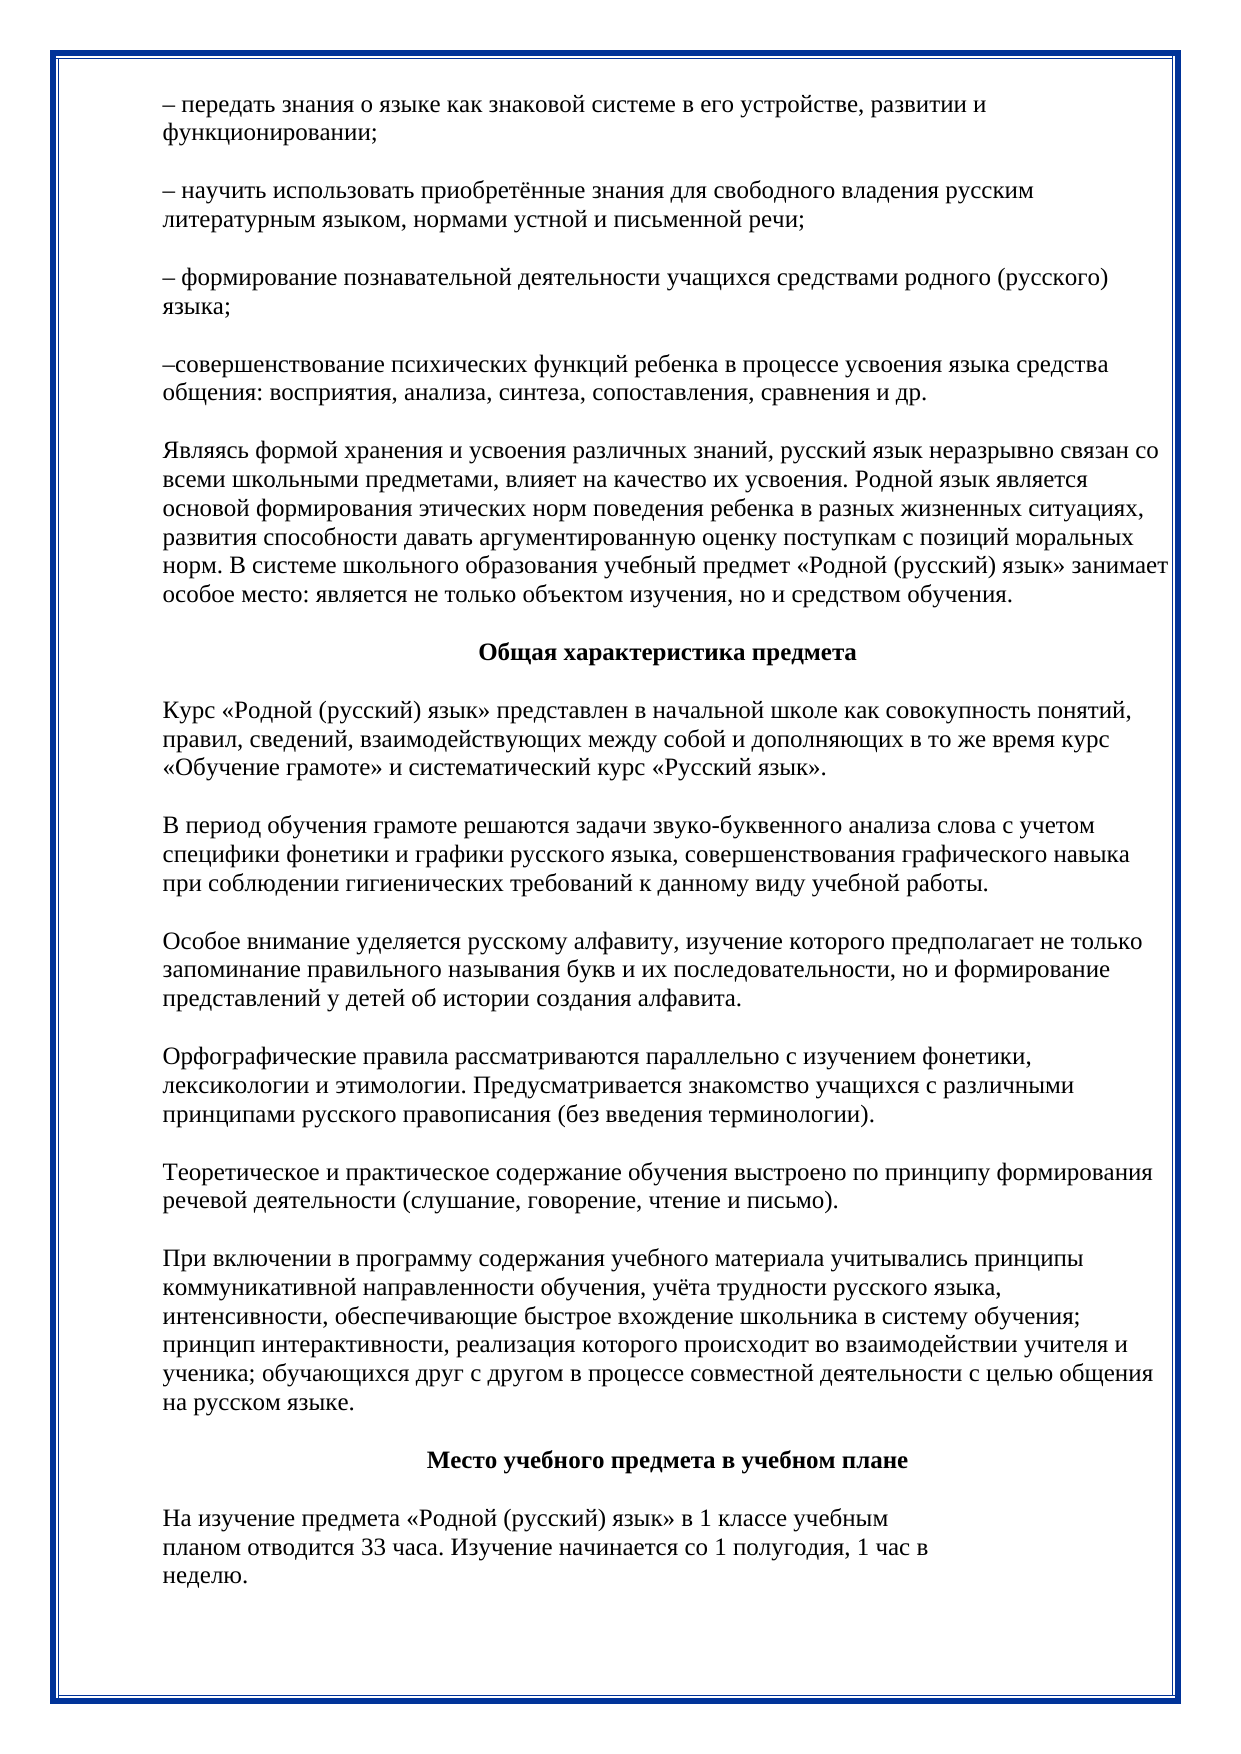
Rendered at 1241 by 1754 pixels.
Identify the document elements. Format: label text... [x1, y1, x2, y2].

text Общая характеристика предмета [162, 637, 1172, 666]
text – научить использовать приобретённые знания для свободного владения русским литературным языком, нормами устной и письменной речи; [162, 175, 1172, 233]
text – передать знания о языке как знаковой системе в его устройстве, развитии и функционировании; [162, 89, 1172, 146]
text Являясь формой хранения и усвоения различных знаний, русский язык неразрывно связан со всеми школьными предметами, влияет на качество их усвоения. Родной язык является основой формирования этических норм поведения ребенка в разных жизненных ситуациях, развития способности давать аргументированную оценку поступкам с позиций моральных норм. В системе школьного образования учебный предмет «Родной (русский) язык» занимает особое место: является не только объектом изучения, но и средством обучения. [162, 435, 1172, 608]
text Место учебного предмета в учебном плане [162, 1445, 1172, 1474]
text При включении в программу содержания учебного материала учитывались принципы коммуникативной направленности обучения, учёта трудности русского языка, интенсивности, обеспечивающие быстрое вхождение школьника в систему обучения; принцип интерактивности, реализация которого происходит во взаимодействии учителя и ученика; обучающихся друг с другом в процессе совместной деятельности с целью общения на русском языке. [162, 1243, 1172, 1416]
text Курс «Родной (русский) язык» представлен в начальной школе как совокупность понятий, правил, сведений, взаимодействующих между собой и дополняющих в то же время курс «Обучение грамоте» и систематический курс «Русский язык». [162, 695, 1172, 781]
text Особое внимание уделяется русскому алфавиту, изучение которого предполагает не только запоминание правильного называния букв и их последовательности, но и формирование представлений у детей об истории создания алфавита. [162, 926, 1172, 1012]
text Теоретическое и практическое содержание обучения выстроено по принципу формирования речевой деятельности (слушание, говорение, чтение и письмо). [162, 1157, 1172, 1214]
text – формирование познавательной деятельности учащихся средствами родного (русского) языка; [162, 262, 1172, 319]
text Орфографические правила рассматриваются параллельно с изучением фонетики, лексикологии и этимологии. Предусматривается знакомство учащихся с различными принципами русского правописания (без введения терминологии). [162, 1041, 1172, 1127]
text –совершенствование психических функций ребенка в процессе усвоения языка средства общения: восприятия, анализа, синтеза, сопоставления, сравнения и др. [162, 349, 1172, 406]
text В период обучения грамоте решаются задачи звуко-буквенного анализа слова с учетом специфики фонетики и графики русского языка, совершенствования графического навыка при соблюдении гигиенических требований к данному виду учебной работы. [162, 810, 1172, 897]
text На изучение предмета «Родной (русский) язык» в 1 классе учебным планом отводится 33 часа. Изучение начинается со 1 полугодия, 1 час в неделю. [162, 1503, 1172, 1589]
